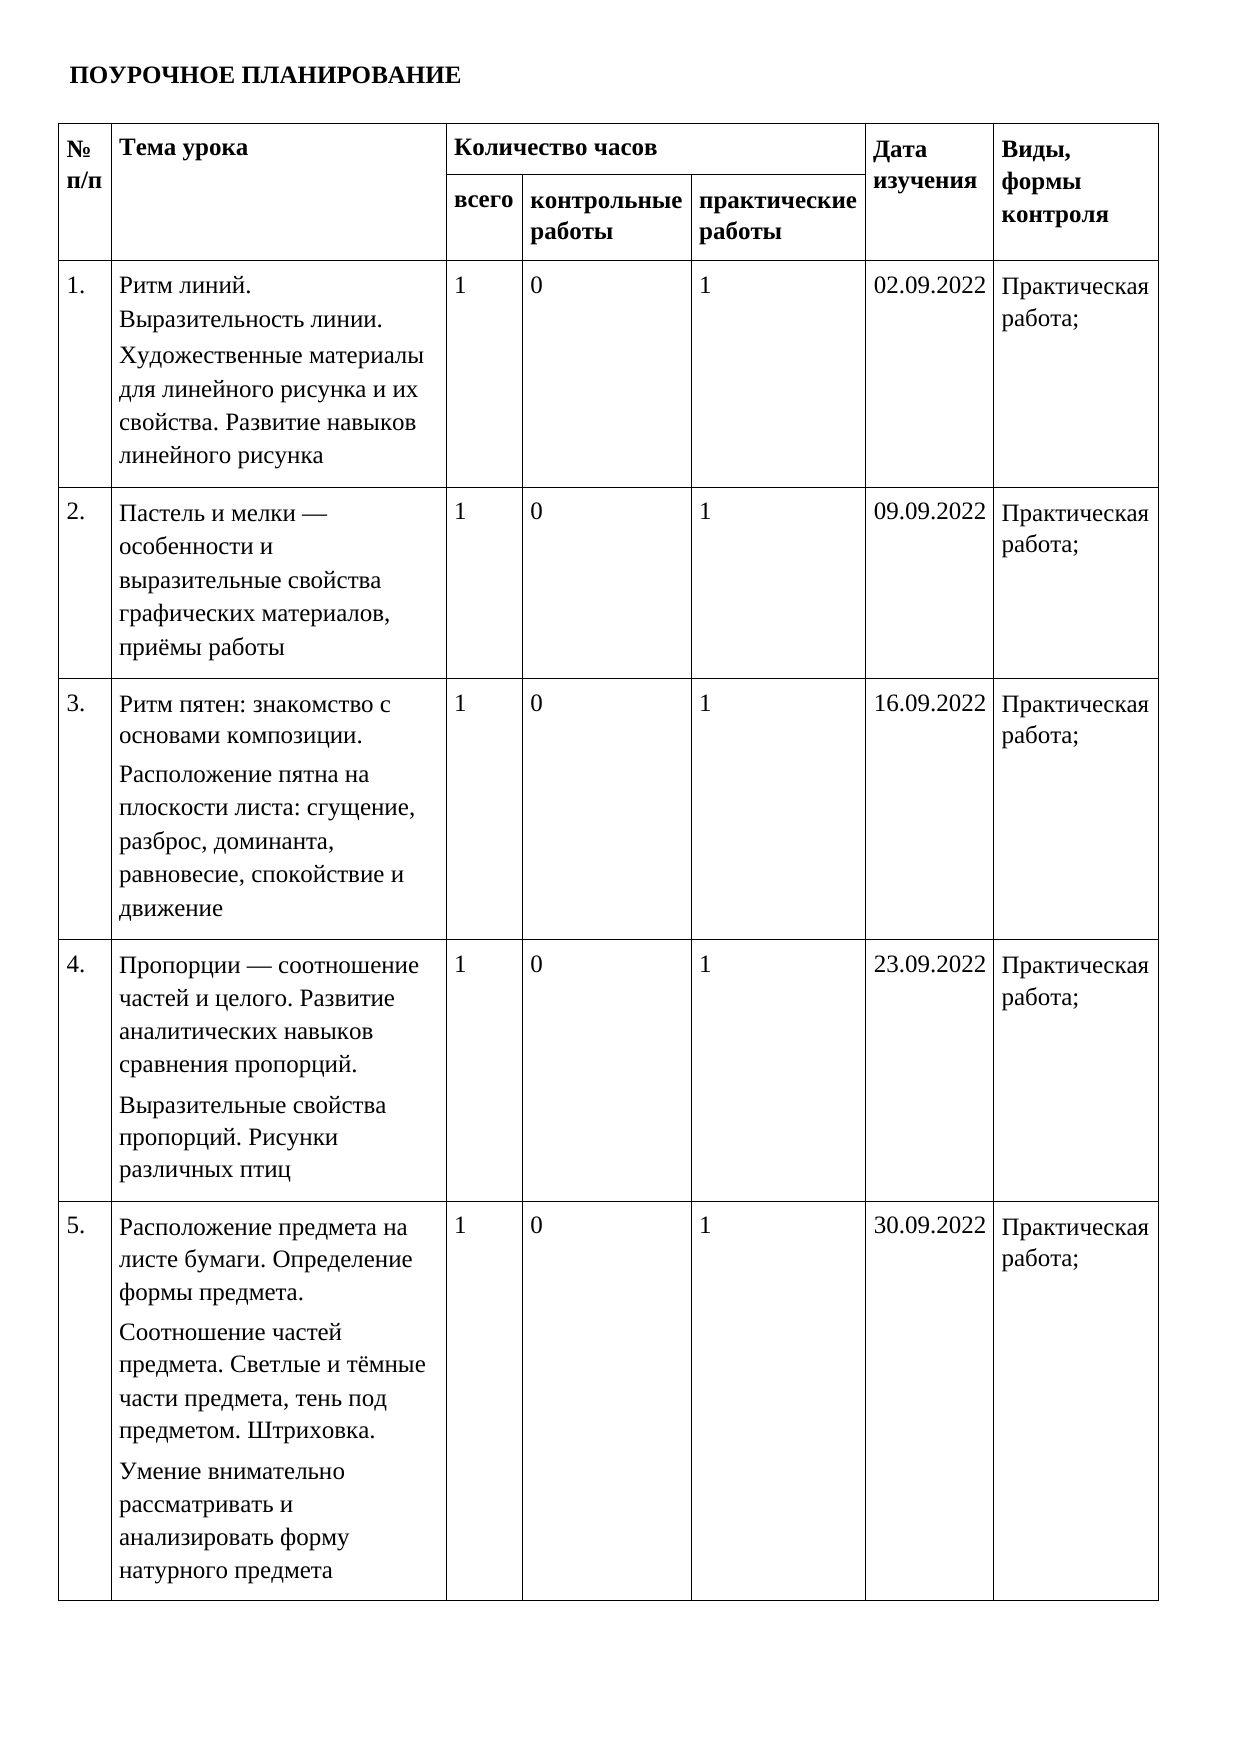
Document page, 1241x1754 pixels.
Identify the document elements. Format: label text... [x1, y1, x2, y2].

table_cell 1 [447, 679, 522, 939]
table_cell 0 [523, 679, 691, 939]
table_cell 1 [447, 261, 522, 487]
table_cell 09.09.2022 [866, 488, 993, 678]
table_cell Ритм пятен: знакомство с основами композиции. Расположение пятна на плоскости листа: сгущение, разброс, доминанта, равновесие, спокойствие и движение [112, 679, 446, 939]
table_cell 1 [447, 488, 522, 678]
table_cell практические работы [692, 175, 865, 260]
table_cell Практическая работа; [994, 261, 1158, 487]
table_cell 1 [692, 488, 865, 678]
table_cell Пастель и мелки — особенности и выразительные свойства графических материалов, приёмы работы [112, 488, 446, 678]
table_cell 30.09.2022 [866, 1202, 993, 1600]
table_header Тема урока [112, 124, 446, 260]
table_cell контрольные работы [523, 175, 691, 260]
table_cell Практическая работа; [994, 488, 1158, 678]
table_cell 1 [692, 679, 865, 939]
table_cell 1 [692, 940, 865, 1201]
table_cell Пропорции — соотношение частей и целого. Развитие аналитических навыков сравнения пропорций. Выразительные свойства пропорций. Рисунки различных птиц [112, 940, 446, 1201]
table_cell Расположение предмета на листе бумаги. Определение формы предмета. Соотношение частей предмета. Светлые и тёмные части предмета, тень под предметом. Штриховка. Умение внимательно рассматривать и анализировать форму натурного предмета [112, 1202, 446, 1600]
table_cell 1 [692, 1202, 865, 1600]
table_cell всего [447, 175, 522, 260]
table_cell Практическая работа; [994, 1202, 1158, 1600]
table_header № п/п [59, 124, 111, 260]
text ПОУРОЧНОЕ ПЛАНИРОВАНИЕ [69, 62, 1172, 89]
table_cell 0 [523, 261, 691, 487]
table_cell 2. [59, 488, 111, 678]
table_cell 23.09.2022 [866, 940, 993, 1201]
table_cell 3. [59, 679, 111, 939]
table_cell 16.09.2022 [866, 679, 993, 939]
table_cell 1 [447, 940, 522, 1201]
table_header Виды, формы контроля [994, 124, 1158, 260]
table_cell Практическая работа; [994, 679, 1158, 939]
table_cell 1 [447, 1202, 522, 1600]
table_cell 0 [523, 940, 691, 1201]
table_header Дата изучения [866, 124, 993, 260]
table_header Количество часов [447, 124, 865, 174]
table_cell 02.09.2022 [866, 261, 993, 487]
table_cell 0 [523, 1202, 691, 1600]
table_cell 5. [59, 1202, 111, 1600]
table_cell 4. [59, 940, 111, 1201]
table_cell Ритм линий. Выразительность линии. Художественные материалы для линейного рисунка и их свойства. Развитие навыков линейного рисунка [112, 261, 446, 487]
table_cell 0 [523, 488, 691, 678]
table_cell 1. [59, 261, 111, 487]
table_cell Практическая работа; [994, 940, 1158, 1201]
table_cell 1 [692, 261, 865, 487]
